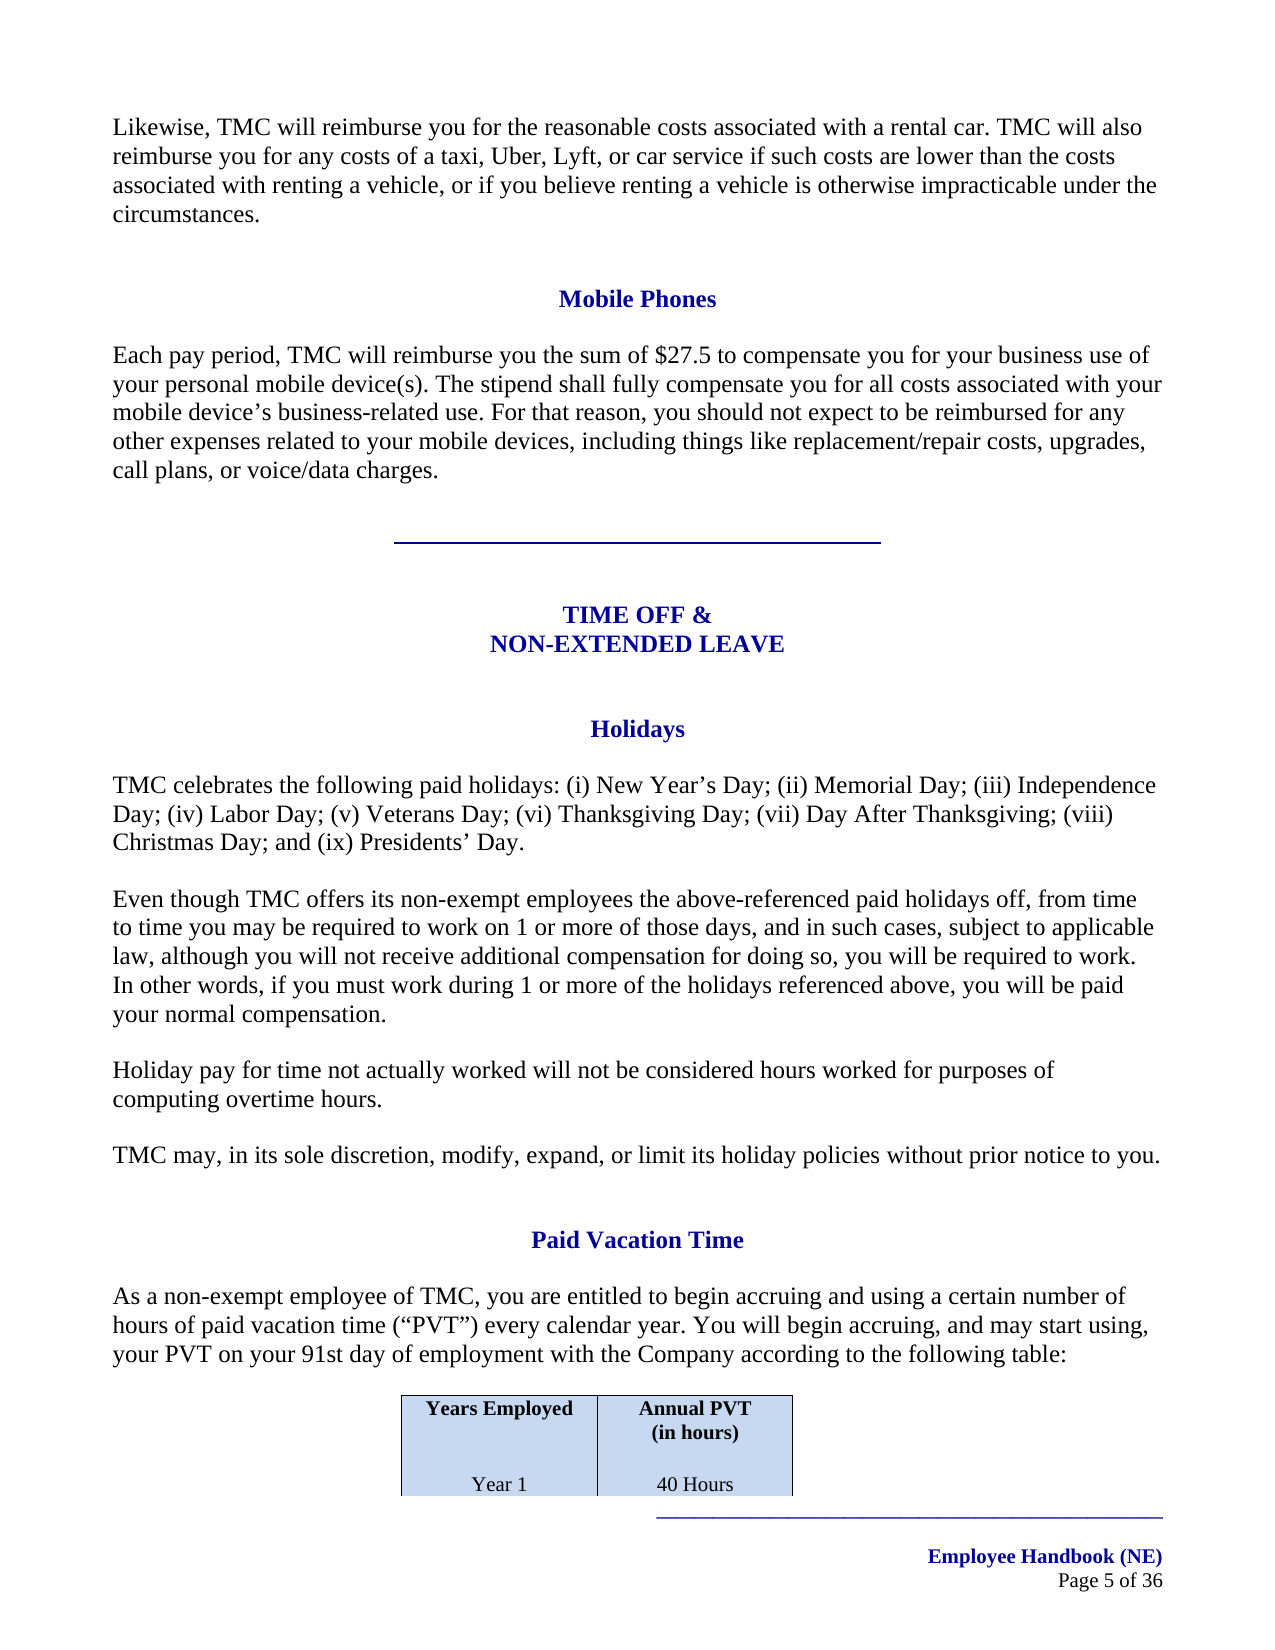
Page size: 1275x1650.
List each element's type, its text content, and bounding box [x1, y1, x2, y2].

subtitle Holidays [112, 685, 1162, 742]
table_header Years Employed [402, 1396, 597, 1472]
text Even though TMC offers its non-exempt employees the above-referenced paid holidays off, from time to time you may be required to work on 1 or more of those days, and in such cases, subject to applicable law, although you will not receive additional compensation for doing so, you will be required to work. In other words, if you must work during 1 or more of the holidays referenced above, you will be paid your normal compensation. [112, 884, 1162, 1027]
text Likewise, TMC will reimburse you for the reasonable costs associated with a rental car. TMC will also reimburse you for any costs of a taxi, Uber, Lyft, or car service if such costs are lower than the costs associated with renting a vehicle, or if you believe renting a vehicle is otherwise impracticable under the circumstances. [112, 112, 1162, 227]
table_cell 40 Hours [598, 1472, 792, 1496]
table_header Annual PVT (in hours) [598, 1396, 792, 1472]
subtitle Paid Vacation Time [112, 1196, 1162, 1254]
text TMC celebrates the following paid holidays: (i) New Year’s Day; (ii) Memorial Day; (iii) Independence Day; (iv) Labor Day; (v) Veterans Day; (vi) Thanksgiving Day; (vii) Day After Thanksgiving; (viii) Christmas Day; and (ix) Presidents’ Day. [112, 770, 1162, 856]
subtitle Mobile Phones [112, 255, 1162, 312]
table_cell Year 1 [402, 1472, 597, 1496]
text Holiday pay for time not actually worked will not be considered hours worked for purposes of computing overtime hours. [112, 1055, 1162, 1112]
subtitle TIME OFF & NON-EXTENDED LEAVE [112, 571, 1162, 657]
text As a non-exempt employee of TMC, you are entitled to begin accruing and using a certain number of hours of paid vacation time (“PVT”) every calendar year. You will begin accruing, and may start using, your PVT on your 91st day of employment with the Company according to the following table: [112, 1281, 1162, 1367]
text Each pay period, TMC will reimburse you the sum of $27.5 to compensate you for your business use of your personal mobile device(s). The stipend shall fully compensate you for all costs associated with your mobile device’s business-related use. For that reason, you should not expect to be reimbursed for any other expenses related to your mobile devices, including things like replacement/repair costs, upgrades, call plans, or voice/data charges. [112, 340, 1162, 484]
text TMC may, in its sole discretion, modify, expand, or limit its holiday policies without prior notice to you. [112, 1140, 1162, 1169]
